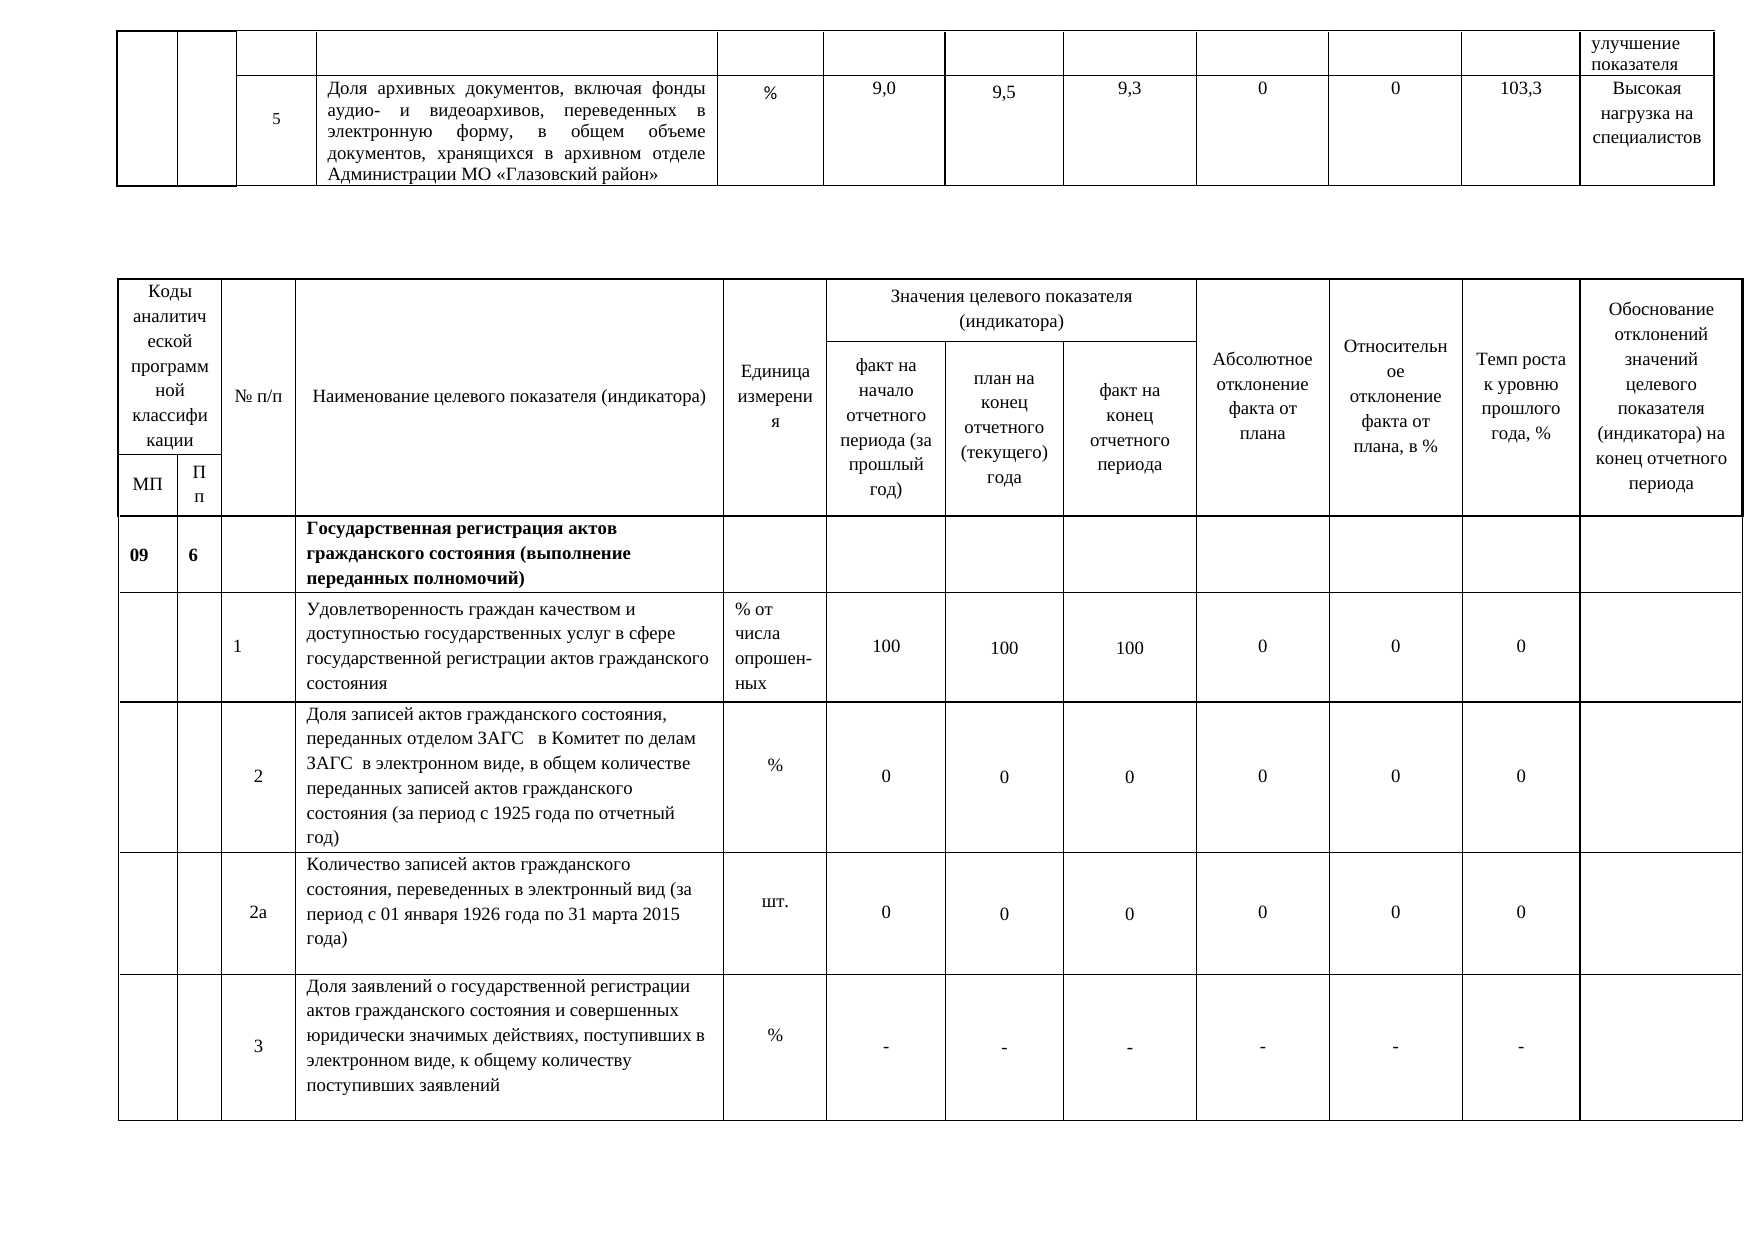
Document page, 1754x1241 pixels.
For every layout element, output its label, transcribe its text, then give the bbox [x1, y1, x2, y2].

table_cell [178, 703, 221, 852]
table_cell [178, 593, 221, 701]
table_cell - [1330, 975, 1462, 1120]
table_cell [1581, 701, 1742, 852]
table_cell 0 [1197, 703, 1329, 852]
table_cell [1581, 974, 1742, 1120]
table_cell 4 [237, 31, 316, 75]
table_cell % [718, 31, 823, 75]
table_cell [1581, 592, 1742, 701]
table_cell 0 [827, 853, 945, 973]
table_cell [1330, 517, 1462, 592]
table_cell Доля архивных документов, включая фонды аудио- и видеоархивов, переведенных в электронную форму, в общем объеме документов, хранящихся в архивном отделе Администрации МО «Глазовский район» [317, 76, 717, 185]
table_cell % [718, 76, 823, 185]
table_cell 0 [1462, 31, 1580, 75]
table_cell [178, 975, 221, 1120]
table_cell 0 [1463, 703, 1579, 852]
table_cell Высокая нагрузка на специалистов [1581, 76, 1713, 185]
table_cell 0 [1197, 76, 1328, 185]
table_cell факт на конец отчетного периода [1064, 342, 1196, 515]
table_header Обоснование отклонений значений целевого показателя (индикатора) на конец отчетного периода [1581, 280, 1741, 515]
table_header Единица измерения [724, 280, 826, 515]
table_cell 0 [1064, 31, 1196, 75]
table_cell план на конец отчетного (текущего) года [946, 342, 1063, 515]
table_cell [724, 517, 826, 592]
table_cell 0 [827, 703, 945, 852]
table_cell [317, 31, 717, 75]
table_cell 100 [1064, 593, 1196, 701]
table_cell Удовлетворенность граждан качеством и доступностью государственных услуг в сфере государственной регистрации актов гражданского состояния [296, 593, 723, 701]
table_cell [1064, 517, 1196, 592]
table_cell 09 [119, 516, 177, 592]
table_header Значения целевого показателя (индикатора) [827, 280, 1196, 341]
table_cell 0 [946, 703, 1063, 852]
table_cell [222, 517, 295, 592]
table_cell 0 [1197, 593, 1329, 701]
table_cell - [1197, 975, 1329, 1120]
table_header № п/п [222, 280, 295, 515]
table_cell 9,5 [946, 76, 1063, 185]
table_cell 3 [222, 975, 295, 1120]
table_cell 103,3 [1462, 76, 1579, 185]
table_cell Доля записей актов гражданского состояния, переданных отделом ЗАГС в Комитет по делам ЗАГС в электронном виде, в общем количестве переданных записей актов гражданского состояния (за период с 1925 года по отчетный год) [296, 703, 723, 852]
table_cell 0 [1064, 703, 1196, 852]
table_cell % [724, 975, 826, 1120]
table_header Коды аналитической программной классификации [119, 280, 221, 454]
table_cell [946, 517, 1063, 592]
table_cell 0 [1064, 853, 1196, 973]
table_cell - [946, 975, 1063, 1120]
table_cell 0 [1329, 76, 1461, 185]
table_cell 0 [946, 853, 1063, 973]
table_cell 0 [1463, 853, 1579, 973]
table_cell 0 [1197, 31, 1328, 75]
table_cell [178, 853, 221, 973]
table_cell 100 [946, 593, 1063, 701]
table_cell факт на начало отчетного периода (за прошлый год) [827, 342, 945, 515]
table_cell % [724, 703, 826, 852]
table_cell 0 [946, 31, 1063, 75]
table_cell 0 [824, 31, 945, 75]
table_cell [827, 517, 945, 592]
table_cell 5 [237, 76, 316, 185]
table_cell [119, 702, 177, 852]
table_cell шт. [724, 853, 826, 973]
table_cell [1197, 517, 1329, 592]
table_cell [119, 975, 177, 1120]
table_cell 0 [1330, 853, 1462, 973]
table_cell 2 [222, 703, 295, 852]
table_cell 2а [222, 853, 295, 973]
table_cell - [1064, 975, 1196, 1120]
table_cell - [827, 975, 945, 1120]
table_cell 0 [1463, 593, 1579, 701]
table_header Относительное отклонение факта от плана, в % [1330, 280, 1462, 515]
table_cell 0 [1330, 703, 1462, 852]
table_cell - [1463, 975, 1579, 1120]
table_cell % от числа опрошен-ных [724, 593, 826, 701]
table_cell Доля заявлений о государственной регистрации актов гражданского состояния и совершенных юридически значимых действиях, поступивших в электронном виде, к общему количеству поступивших заявлений [296, 975, 723, 1120]
table_cell 6 [178, 517, 221, 592]
table_cell 9,3 [1064, 76, 1196, 185]
table_cell 0 [1330, 593, 1462, 701]
table_cell 0 [1197, 853, 1329, 973]
table_header Темп роста к уровню прошлого года, % [1463, 280, 1579, 515]
table_cell [119, 853, 177, 973]
table_cell Количество записей актов гражданского состояния, переведенных в электронный вид (за период с 01 января 1926 года по 31 марта 2015 года) [296, 853, 723, 973]
table_cell 100 [827, 593, 945, 701]
table_cell [119, 593, 177, 701]
table_header Наименование целевого показателя (индикатора) [296, 280, 723, 515]
table_cell Пп [178, 455, 221, 515]
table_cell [1581, 31, 1714, 75]
table_cell [1581, 517, 1742, 592]
table_cell Государственная регистрация актов гражданского состояния (выполнение переданных полномочий) [296, 517, 723, 592]
table_cell [1463, 517, 1579, 592]
table_cell МП [119, 455, 177, 515]
table_cell 1 [222, 593, 295, 701]
table_cell 0 [1329, 31, 1461, 75]
table_cell [1581, 852, 1742, 973]
table_cell 9,0 [824, 76, 944, 185]
table_header Абсолютное отклонение факта от плана [1197, 280, 1329, 515]
